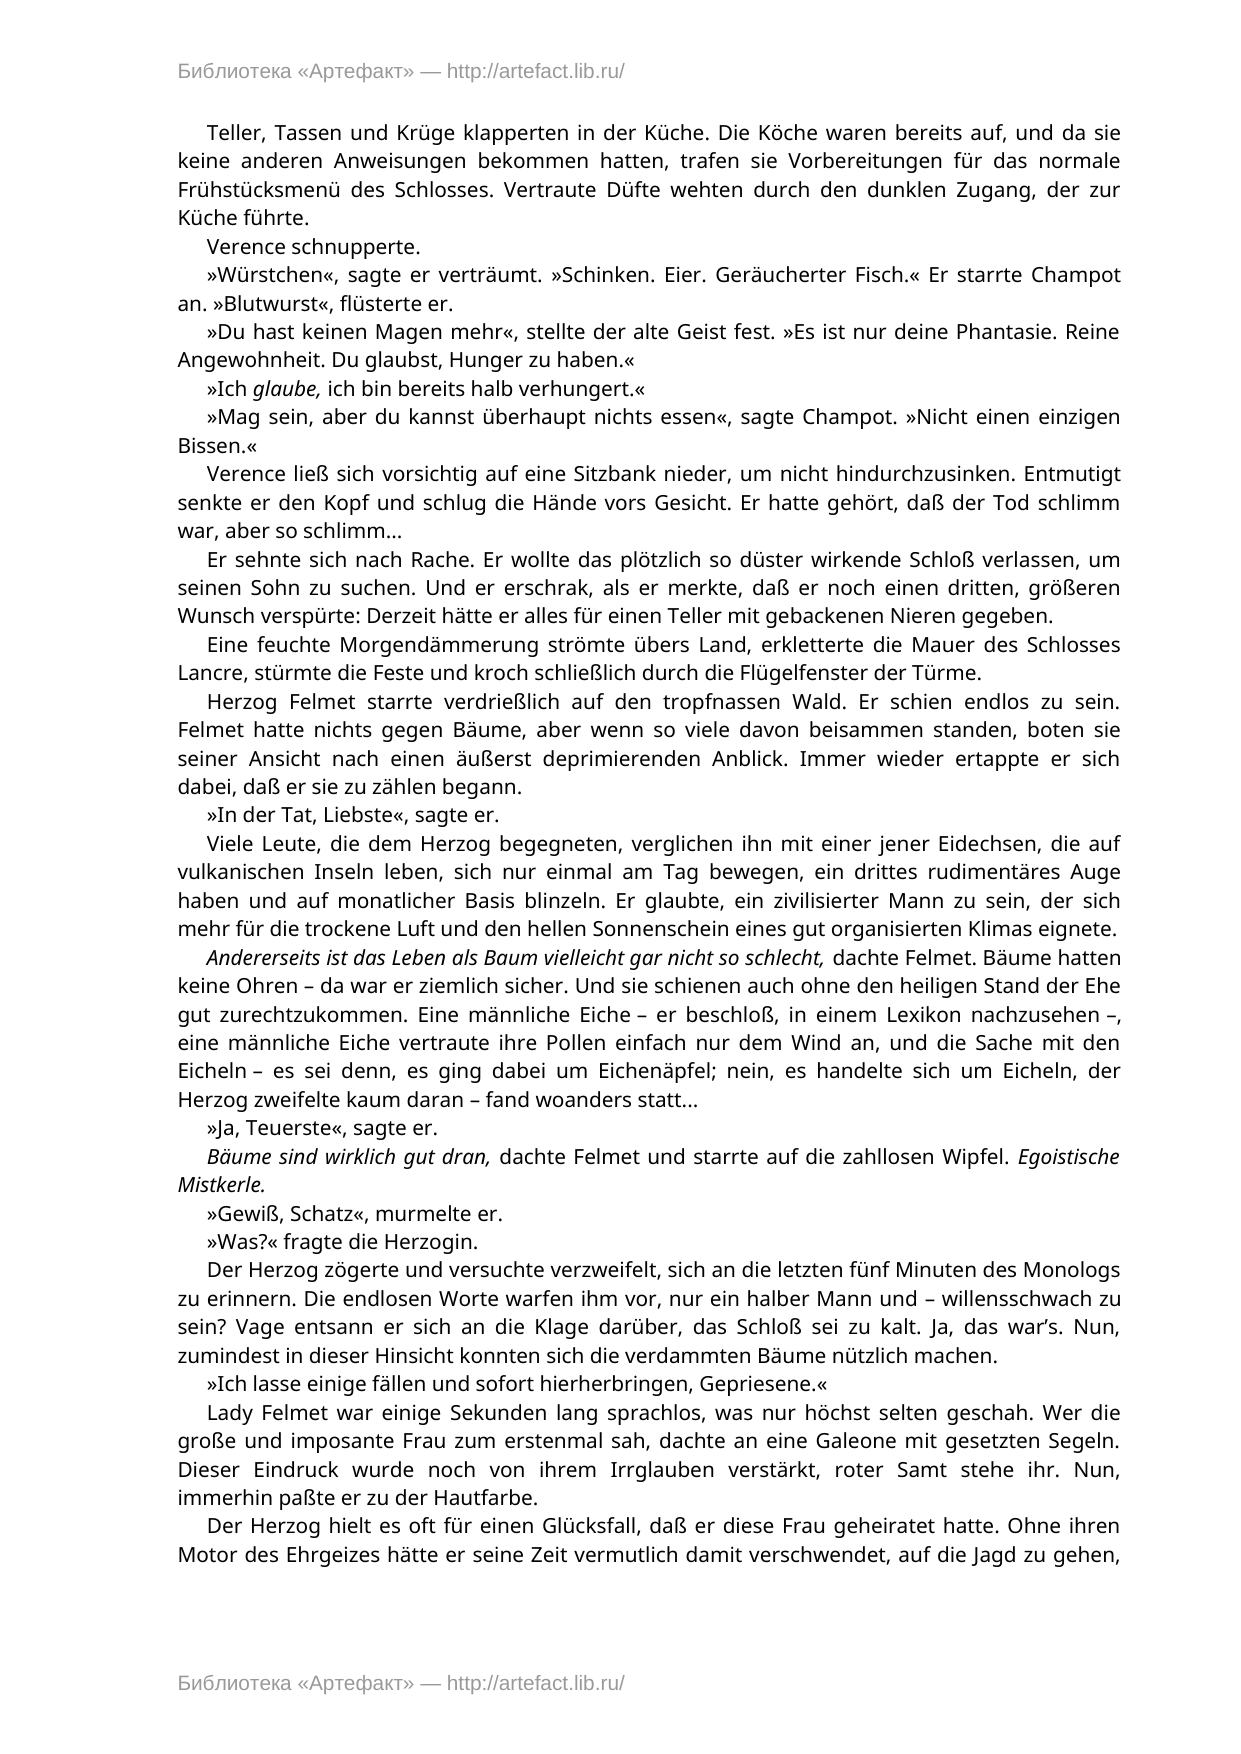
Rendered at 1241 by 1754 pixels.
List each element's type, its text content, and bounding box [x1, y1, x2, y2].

text »Mag sein, aber du kannst überhaupt nichts essen«, sagte Champot. »Nicht einen einzigen Bissen.« [177, 402, 1122, 459]
text »Ja, Teuerste«, sagte er. [177, 1113, 1122, 1142]
text Andererseits ist das Leben als Baum vielleicht gar nicht so schlecht, dachte Felmet. Bäume hatten keine Ohren – da war er ziemlich sicher. Und sie schienen auch ohne den heiligen Stand der Ehe gut zurechtzukommen. Eine männliche Eiche – er beschloß, in einem Lexikon nachzusehen –, eine männliche Eiche vertraute ihre Pollen einfach nur dem Wind an, und die Sache mit den Eicheln – es sei denn, es ging dabei um Eichenäpfel; nein, es handelte sich um Eicheln, der Herzog zweifelte kaum daran – fand woanders statt... [177, 943, 1122, 1113]
text »In der Tat, Liebste«, sagte er. [177, 801, 1122, 829]
text Verence schnupperte. [177, 232, 1122, 260]
text Der Herzog zögerte und versuchte verzweifelt, sich an die letzten fünf Minuten des Monologs zu erinnern. Die endlosen Worte warfen ihm vor, nur ein halber Mann und – willensschwach zu sein? Vage entsann er sich an die Klage darüber, das Schloß sei zu kalt. Ja, das war’s. Nun, zumindest in dieser Hinsicht konnten sich die verdammten Bäume nützlich machen. [177, 1256, 1122, 1369]
text »Würstchen«, sagte er verträumt. »Schinken. Eier. Geräucherter Fisch.« Er starrte Champot an. »Blutwurst«, flüsterte er. [177, 260, 1122, 317]
text »Ich glaube, ich bin bereits halb verhungert.« [177, 374, 1122, 402]
text Herzog Felmet starrte verdrießlich auf den tropfnassen Wald. Er schien endlos zu sein. Felmet hatte nichts gegen Bäume, aber wenn so viele davon beisammen standen, boten sie seiner Ansicht nach einen äußerst deprimierenden Anblick. Immer wieder ertappte er sich dabei, daß er sie zu zählen begann. [177, 687, 1122, 801]
text Bäume sind wirklich gut dran, dachte Felmet und starrte auf die zahllosen Wipfel. Egoistische Mistkerle. [177, 1142, 1122, 1199]
text Eine feuchte Morgendämmerung strömte übers Land, erkletterte die Mauer des Schlosses Lancre, stürmte die Feste und kroch schließlich durch die Flügelfenster der Türme. [177, 630, 1122, 687]
text Verence ließ sich vorsichtig auf eine Sitzbank nieder, um nicht hindurchzusinken. Entmutigt senkte er den Kopf und schlug die Hände vors Gesicht. Er hatte gehört, daß der Tod schlimm war, aber so schlimm... [177, 459, 1122, 545]
text »Was?« fragte die Herzogin. [177, 1227, 1122, 1256]
text »Du hast keinen Magen mehr«, stellte der alte Geist fest. »Es ist nur deine Phantasie. Reine Angewohnheit. Du glaubst, Hunger zu haben.« [177, 317, 1122, 374]
text Er sehnte sich nach Rache. Er wollte das plötzlich so düster wirkende Schloß verlassen, um seinen Sohn zu suchen. Und er erschrak, als er merkte, daß er noch einen dritten, größeren Wunsch verspürte: Derzeit hätte er alles für einen Teller mit gebackenen Nieren gegeben. [177, 545, 1122, 630]
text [177, 1512, 1122, 1597]
text Viele Leute, die dem Herzog begegneten, verglichen ihn mit einer jener Eidechsen, die auf vulkanischen Inseln leben, sich nur einmal am Tag bewegen, ein drittes rudimentäres Auge haben und auf monatlicher Basis blinzeln. Er glaubte, ein zivilisierter Mann zu sein, der sich mehr für die trockene Luft und den hellen Sonnenschein eines gut organisierten Klimas eignete. [177, 829, 1122, 943]
text Lady Felmet war einige Sekunden lang sprachlos, was nur höchst selten geschah. Wer die große und imposante Frau zum erstenmal sah, dachte an eine Galeone mit gesetzten Segeln. Dieser Eindruck wurde noch von ihrem Irrglauben verstärkt, roter Samt stehe ihr. Nun, immerhin paßte er zu der Hautfarbe. [177, 1398, 1122, 1512]
text Teller, Tassen und Krüge klapperten in der Küche. Die Köche waren bereits auf, und da sie keine anderen Anweisungen bekommen hatten, trafen sie Vorbereitungen für das normale Frühstücksmenü des Schlosses. Vertraute Düfte wehten durch den dunklen Zugang, der zur Küche führte. [177, 118, 1122, 232]
text »Gewiß, Schatz«, murmelte er. [177, 1199, 1122, 1227]
text »Ich lasse einige fällen und sofort hierherbringen, Gepriesene.« [177, 1369, 1122, 1398]
